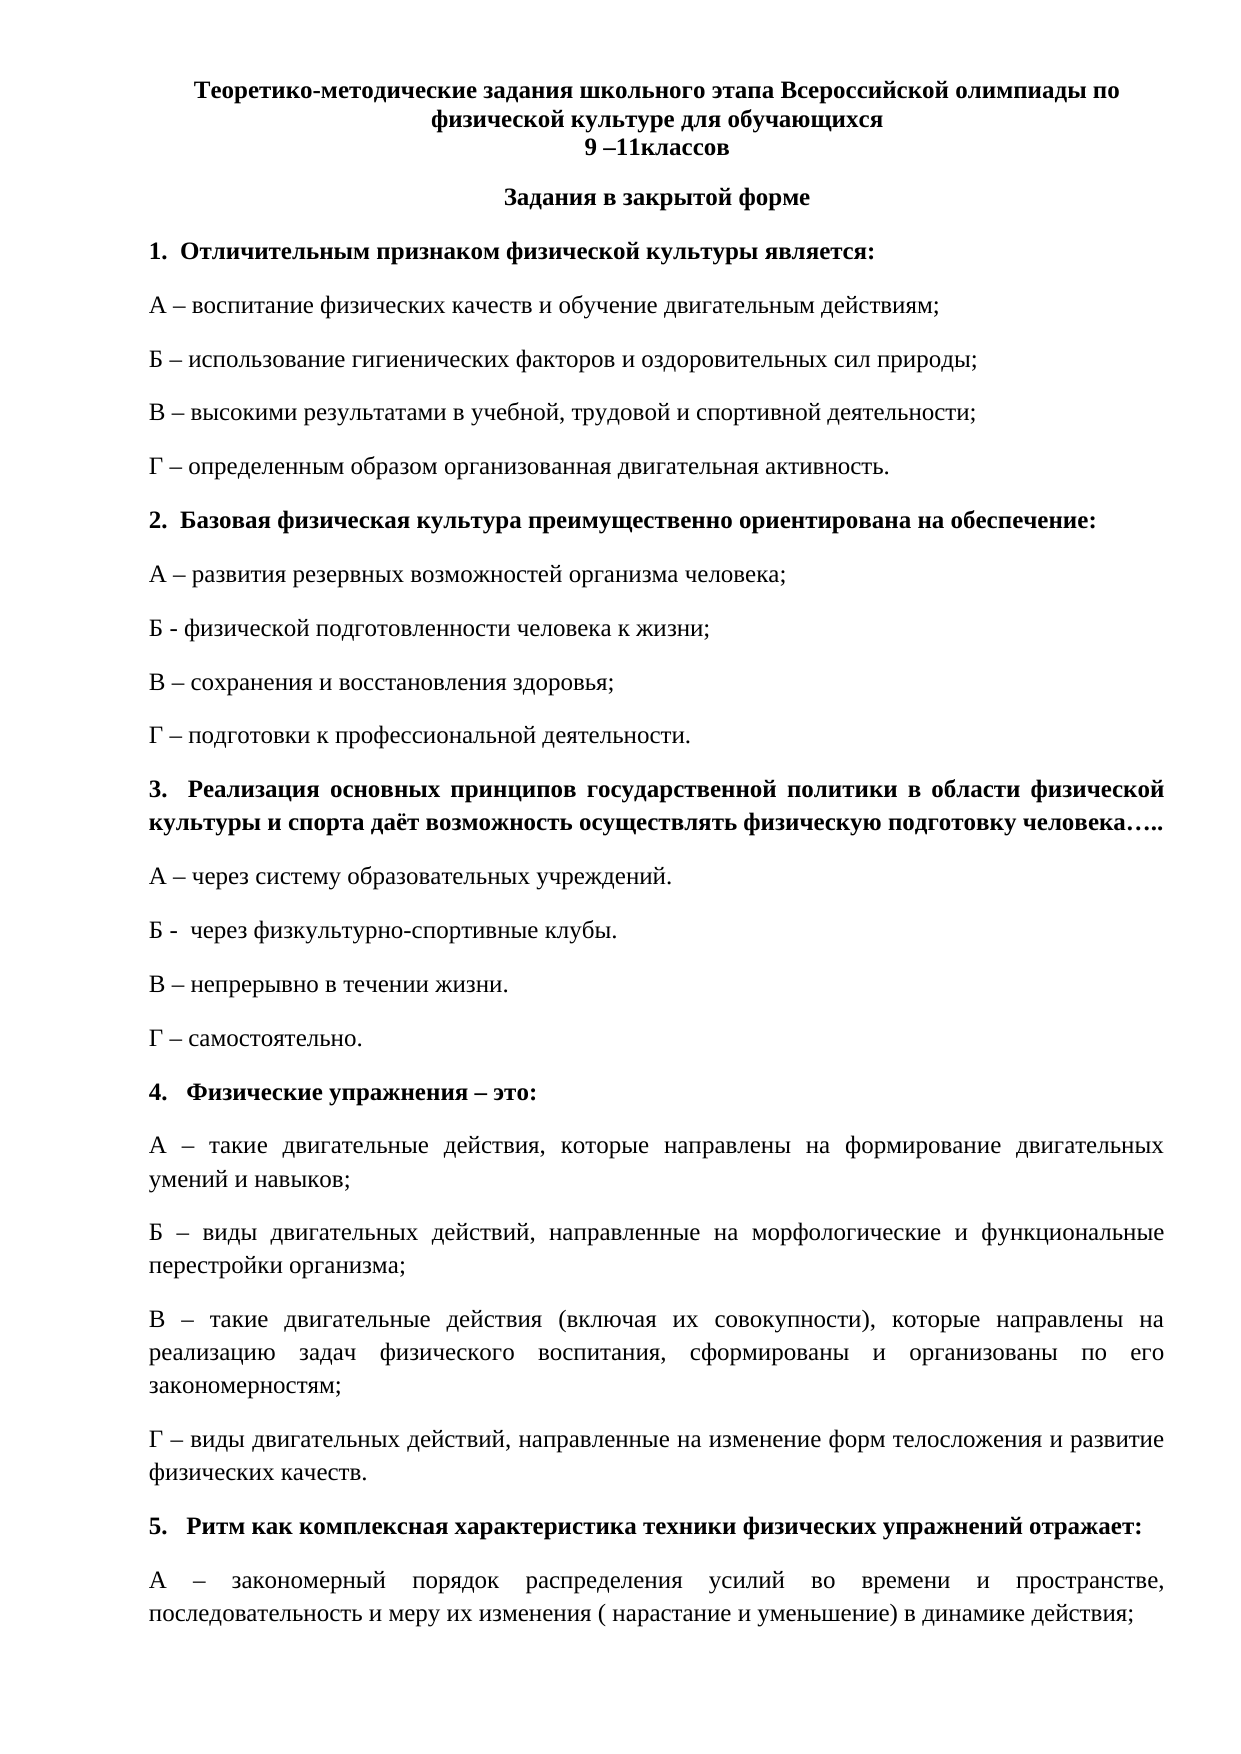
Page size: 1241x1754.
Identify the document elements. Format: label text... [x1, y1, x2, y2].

text А – через систему образовательных учреждений. [149, 861, 1165, 890]
text 2. Базовая физическая культура преимущественно ориентирована на обеспечение: [149, 505, 1165, 534]
text В – такие двигательные действия (включая их совокупности), которые направлены на реализацию задач физического воспитания, сформированы и организованы по его закономерностям; [149, 1304, 1165, 1399]
text В – высокими результатами в учебной, трудовой и спортивной деятельности; [149, 397, 1165, 426]
text А – развития резервных возможностей организма человека; [149, 559, 1165, 588]
text Б – виды двигательных действий, направленные на морфологические и функциональные перестройки организма; [149, 1217, 1165, 1279]
text В – непрерывно в течении жизни. [149, 969, 1165, 998]
text А – такие двигательные действия, которые направлены на формирование двигательных умений и навыков; [149, 1131, 1165, 1192]
text В – сохранения и восстановления здоровья; [149, 667, 1165, 696]
text 4. Физические упражнения – это: [149, 1077, 1165, 1106]
text А – закономерный порядок распределения усилий во времени и пространстве, последовательность и меру их изменения ( нарастание и уменьшение) в динамике действия; [149, 1565, 1165, 1627]
text Г – определенным образом организованная двигательная активность. [149, 451, 1165, 480]
text 5. Ритм как комплексная характеристика техники физических упражнений отражает: [149, 1511, 1165, 1540]
text 3. Реализация основных принципов государственной политики в области физической культуры и спорта даёт возможность осуществлять физическую подготовку человека….. [149, 774, 1165, 836]
text Б - через физкультурно-спортивные клубы. [149, 915, 1165, 944]
text Г – подготовки к профессиональной деятельности. [149, 721, 1165, 749]
text Задания в закрытой форме [149, 182, 1165, 211]
text 1. Отличительным признаком физической культуры является: [149, 236, 1165, 265]
text А – воспитание физических качеств и обучение двигательным действиям; [149, 290, 1165, 318]
text Б - физической подготовленности человека к жизни; [149, 613, 1165, 642]
text Теоретико-методические задания школьного этапа Всероссийской олимпиады по физической культуре для обучающихся 9 –11классов [149, 75, 1165, 161]
text Г – самостоятельно. [149, 1023, 1165, 1052]
text Б – использование гигиенических факторов и оздоровительных сил природы; [149, 344, 1165, 372]
text Г – виды двигательных действий, направленные на изменение форм телосложения и развитие физических качеств. [149, 1424, 1165, 1486]
